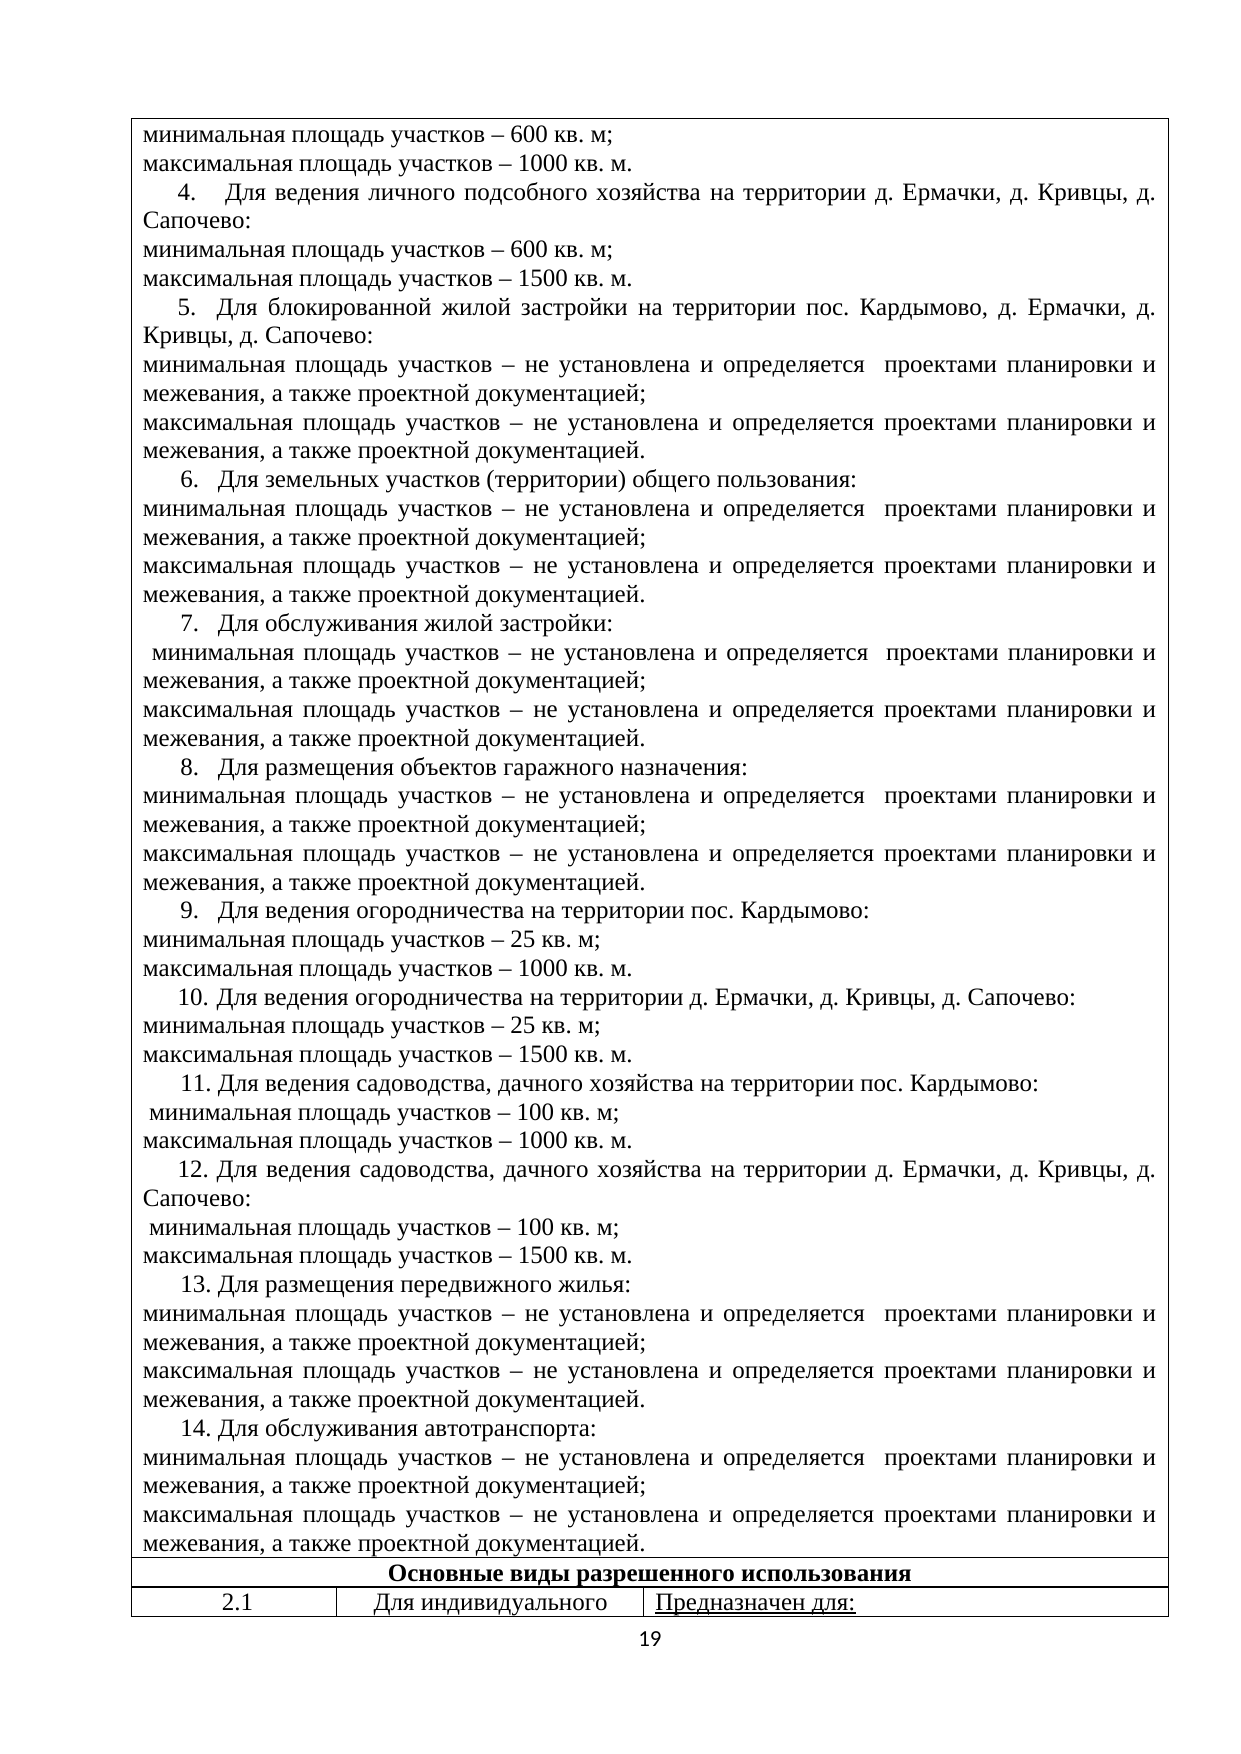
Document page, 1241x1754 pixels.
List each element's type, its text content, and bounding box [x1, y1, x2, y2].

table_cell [337, 1588, 643, 1616]
table_cell Основные виды разрешенного использования [132, 1558, 1168, 1586]
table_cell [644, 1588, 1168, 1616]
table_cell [132, 119, 1168, 1557]
table_cell 2.1 [132, 1588, 336, 1616]
